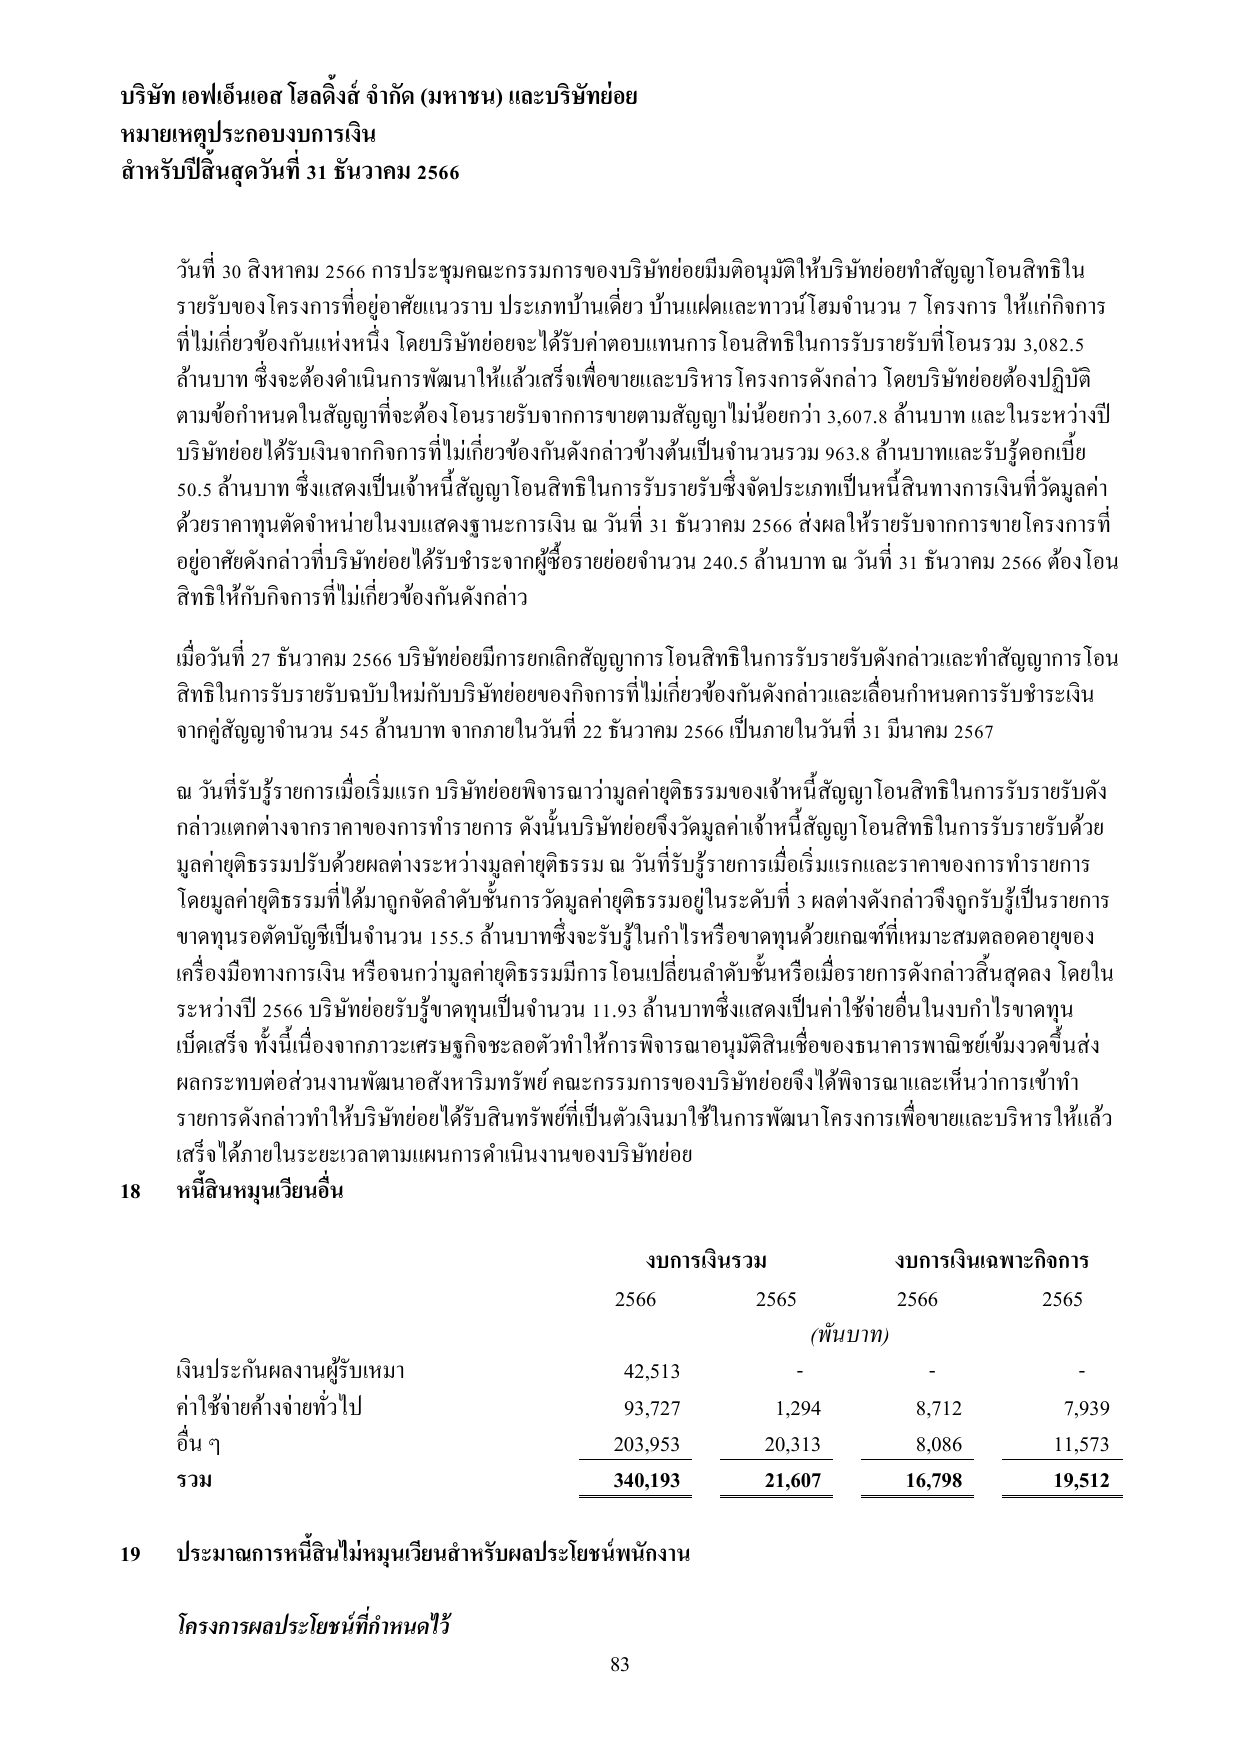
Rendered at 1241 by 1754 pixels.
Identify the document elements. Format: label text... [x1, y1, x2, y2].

text โครงการผลประโยชน์ที่กำหนดไว้ [177, 1605, 1120, 1641]
list ประมาณการหนี้สินไม่หมุนเวียนสำหรับผลประโยชน์พนักงาน [120, 1533, 1120, 1569]
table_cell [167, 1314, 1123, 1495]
list หนี้สินหมุนเวียนอื่น [120, 1170, 1120, 1206]
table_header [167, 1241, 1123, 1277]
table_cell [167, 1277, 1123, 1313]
text เมื่อวันที่ 27 ธันวาคม 2566 บริษัทย่อยมีการยกเลิกสัญญาการโอนสิทธิในการรับรายรับดังกล่าวและทำสัญญาการโอนสิทธิในการรับรายรับฉบับใหม่กับบริษัทย่อยของกิจการที่ไม่เกี่ยวข้องกันดังกล่าวและเลื่อนกำหนดการรับชำระเงินจากคู่สัญญาจำนวน 545 ล้านบาท จากภายในวันที่ 22 ธันวาคม 2566 เป็นภายในวันที่ 31 มีนาคม 2567 [176, 637, 1120, 746]
text ณ วันที่รับรู้รายการเมื่อเริ่มแรก บริษัทย่อยพิจารณาว่ามูลค่ายุติธรรมของเจ้าหนี้สัญญาโอนสิทธิในการรับรายรับดังกล่าวแตกต่างจากราคาของการทำรายการ ดังนั้นบริษัทย่อยจึงวัดมูลค่าเจ้าหนี้สัญญาโอนสิทธิในการรับรายรับด้วยมูลค่ายุติธรรมปรับด้วยผลต่างระหว่างมูลค่ายุติธรรม ณ วันที่รับรู้รายการเมื่อเริ่มแรกและราคาของการทำรายการ โดยมูลค่ายุติธรรมที่ได้มาถูกจัดลำดับชั้นการวัดมูลค่ายุติธรรมอยู่ในระดับที่ 3 ผลต่างดังกล่าวจึงถูกรับรู้เป็นรายการขาดทุนรอตัดบัญชีเป็นจำนวน 155.5 ล้านบาทซึ่งจะรับรู้ในกำไรหรือขาดทุนด้วยเกณฑ์ที่เหมาะสมตลอดอายุของเครื่องมือทางการเงิน หรือจนกว่ามูลค่ายุติธรรมมีการโอนเปลี่ยนลำดับชั้นหรือเมื่อรายการดังกล่าวสิ้นสุดลง โดยในระหว่างปี 2566 บริษัทย่อยรับรู้ขาดทุนเป็นจำนวน 11.93 ล้านบาทซึ่งแสดงเป็นค่าใช้จ่ายอื่นในงบกำไรขาดทุนเบ็ดเสร็จ ทั้งนี้เนื่องจากภาวะเศรษฐกิจชะลอตัวทำให้การพิจารณาอนุมัติสินเชื่อของธนาคารพาณิชย์เข้มงวดขึ้นส่งผลกระทบต่อส่วนงานพัฒนาอสังหาริมทรัพย์ คณะกรรมการของบริษัทย่อยจึงได้พิจารณาและเห็นว่าการเข้าทำรายการดังกล่าวทำให้บริษัทย่อยได้รับสินทรัพย์ที่เป็นตัวเงินมาใช้ในการพัฒนาโครงการเพื่อขายและบริหารให้แล้วเสร็จได้ภายในระยะเวลาตามแผนการดำเนินงานของบริษัทย่อย [176, 771, 1120, 1170]
text วันที่ 30 สิงหาคม 2566 การประชุมคณะกรรมการของบริษัทย่อยมีมติอนุมัติให้บริษัทย่อยทำสัญญาโอนสิทธิในรายรับของโครงการที่อยู่อาศัยแนวราบ ประเภทบ้านเดี่ยว บ้านแฝดและทาวน์โฮมจำนวน 7 โครงการ ให้แก่กิจการที่ไม่เกี่ยวข้องกันแห่งหนึ่ง โดยบริษัทย่อยจะได้รับค่าตอบแทนการโอนสิทธิในการรับรายรับที่โอนรวม 3,082.5 ล้านบาท ซึ่งจะต้องดำเนินการพัฒนาให้แล้วเสร็จเพื่อขายและบริหารโครงการดังกล่าว โดยบริษัทย่อยต้องปฏิบัติตามข้อกำหนดในสัญญาที่จะต้องโอนรายรับจากการขายตามสัญญาไม่น้อยกว่า 3,607.8 ล้านบาท และในระหว่างปีบริษัทย่อยได้รับเงินจากกิจการที่ไม่เกี่ยวข้องกันดังกล่าวข้างต้นเป็นจำนวนรวม 963.8 ล้านบาทและรับรู้ดอกเบี้ย 50.5 ล้านบาท ซึ่งแสดงเป็นเจ้าหนี้สัญญาโอนสิทธิในการรับรายรับซึ่งจัดประเภทเป็นหนี้สินทางการเงินที่วัดมูลค่าด้วยราคาทุนตัดจำหน่ายในงบแสดงฐานะการเงิน ณ วันที่ 31 ธันวาคม 2566 ส่งผลให้รายรับจากการขายโครงการที่อยู่อาศัยดังกล่าวที่บริษัทย่อยได้รับชำระจากผู้ซื้อรายย่อยจำนวน 240.5 ล้านบาท ณ วันที่ 31 ธันวาคม 2566 ต้องโอนสิทธิให้กับกิจการที่ไม่เกี่ยวข้องกันดังกล่าว [176, 249, 1120, 613]
